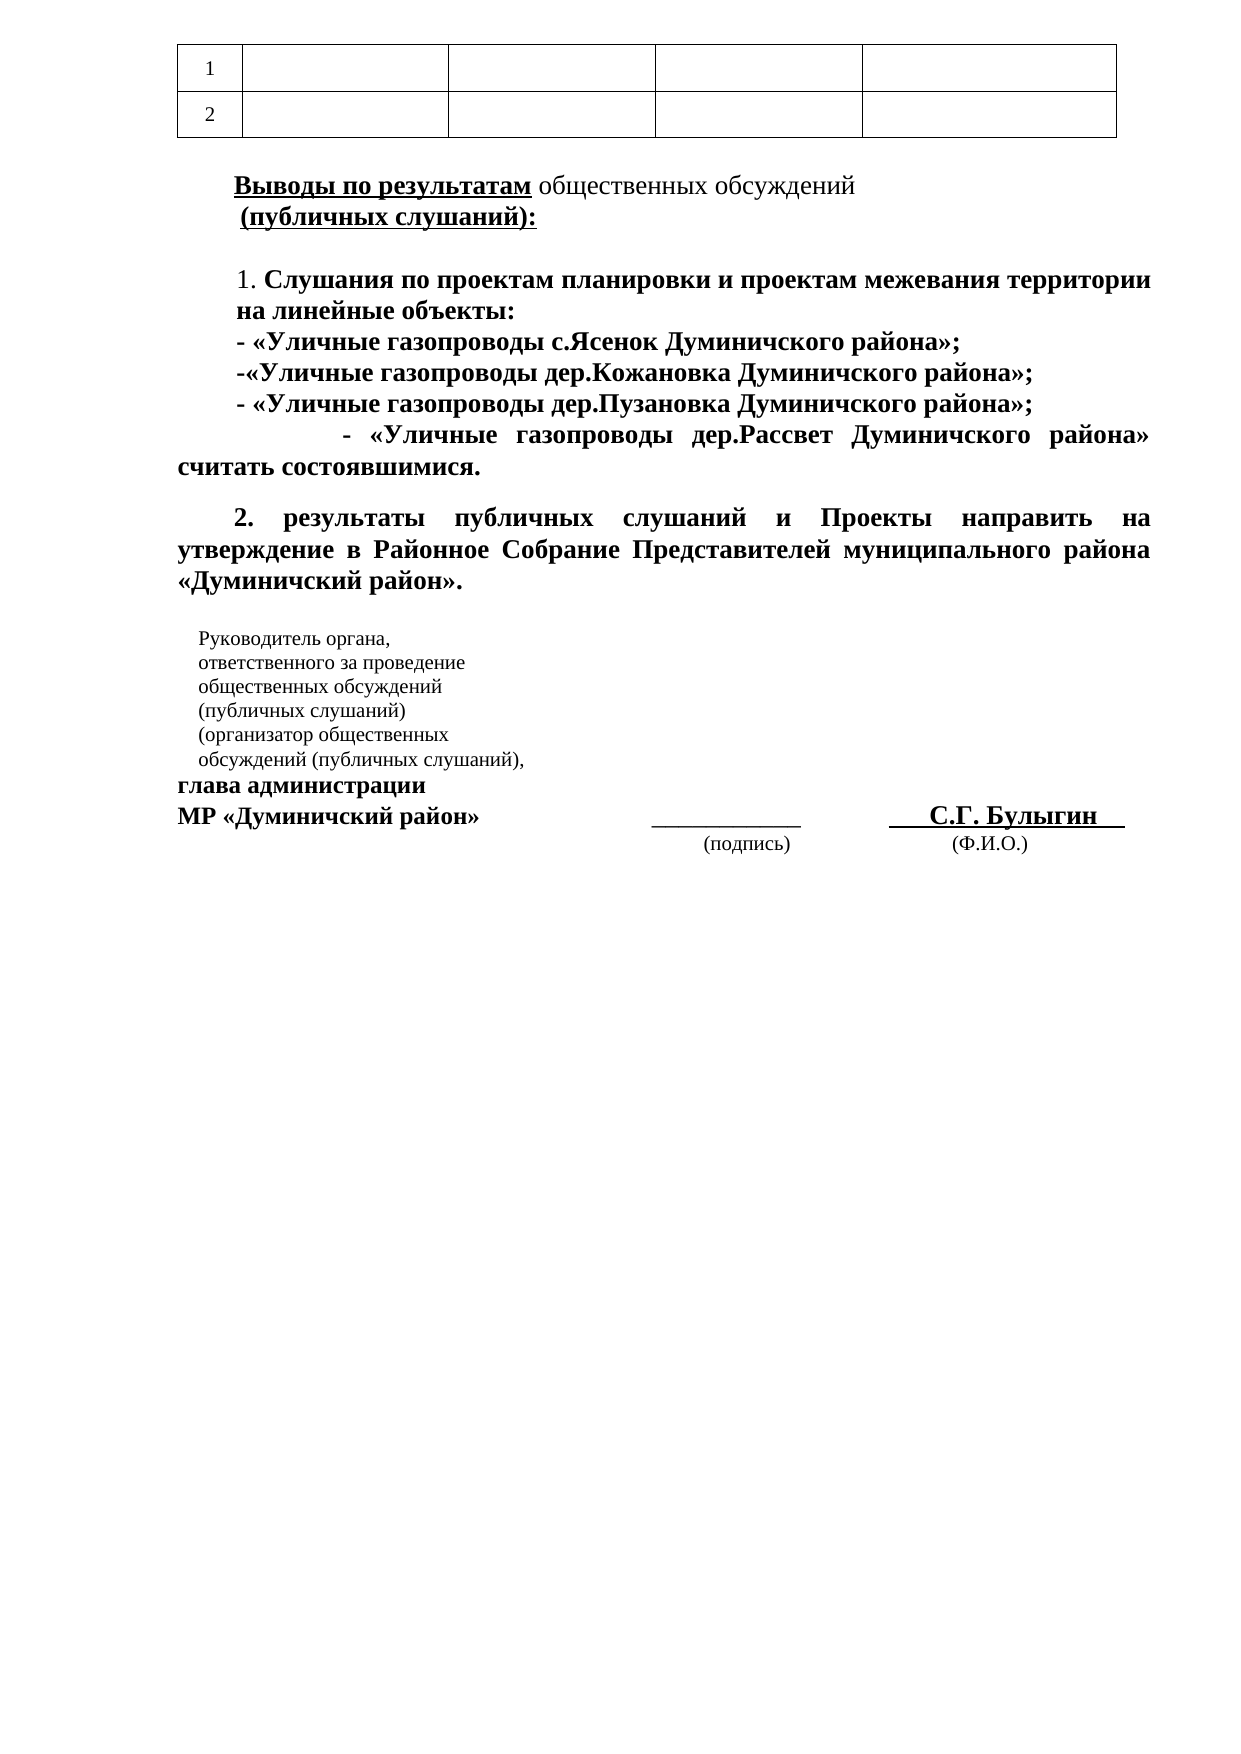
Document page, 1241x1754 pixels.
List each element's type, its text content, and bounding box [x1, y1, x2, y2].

table_cell 1 [178, 45, 242, 91]
table_cell [243, 45, 448, 91]
text Руководитель органа, [177, 626, 1152, 650]
text - «Уличные газопроводы с.Ясенок Думиничского района»; [236, 325, 1152, 356]
text (организатор общественных [177, 722, 1152, 746]
table_cell 2 [178, 92, 242, 137]
text МР «Думиничский район» ___________ С.Г. Булыгин [177, 799, 1152, 830]
text ответственного за проведение [177, 650, 1152, 674]
text -«Уличные газопроводы дер.Кожановка Думиничского района»; [236, 356, 1152, 387]
text (публичных слушаний): [177, 200, 1152, 232]
text 1. Слушания по проектам планировки и проектам межевания территории на линейные объекты: [236, 263, 1152, 325]
text - «Уличные газопроводы дер.Пузановка Думиничского района»; [236, 387, 1152, 418]
table_cell [656, 92, 862, 137]
text обсуждений (публичных слушаний), [177, 746, 1152, 771]
table_cell [656, 45, 862, 91]
text общественных обсуждений [177, 674, 1152, 698]
text 2. результаты публичных слушаний и Проекты направить на утверждение в Районное Собрание Представителей муниципального района «Думиничский район». [177, 502, 1152, 595]
text (подпись) (Ф.И.О.) [177, 830, 1152, 854]
text - «Уличные газопроводы дер.Рассвет Думиничского района» считать состоявшимися. [177, 418, 1152, 481]
text (публичных слушаний) [177, 698, 1152, 722]
text Выводы по результатам общественных обсуждений [177, 169, 1152, 200]
table_cell [449, 45, 655, 91]
text глава администрации [177, 771, 1152, 799]
table_cell [863, 45, 1116, 91]
table_cell [243, 92, 448, 137]
table_cell [449, 92, 655, 137]
table_cell [863, 92, 1116, 137]
